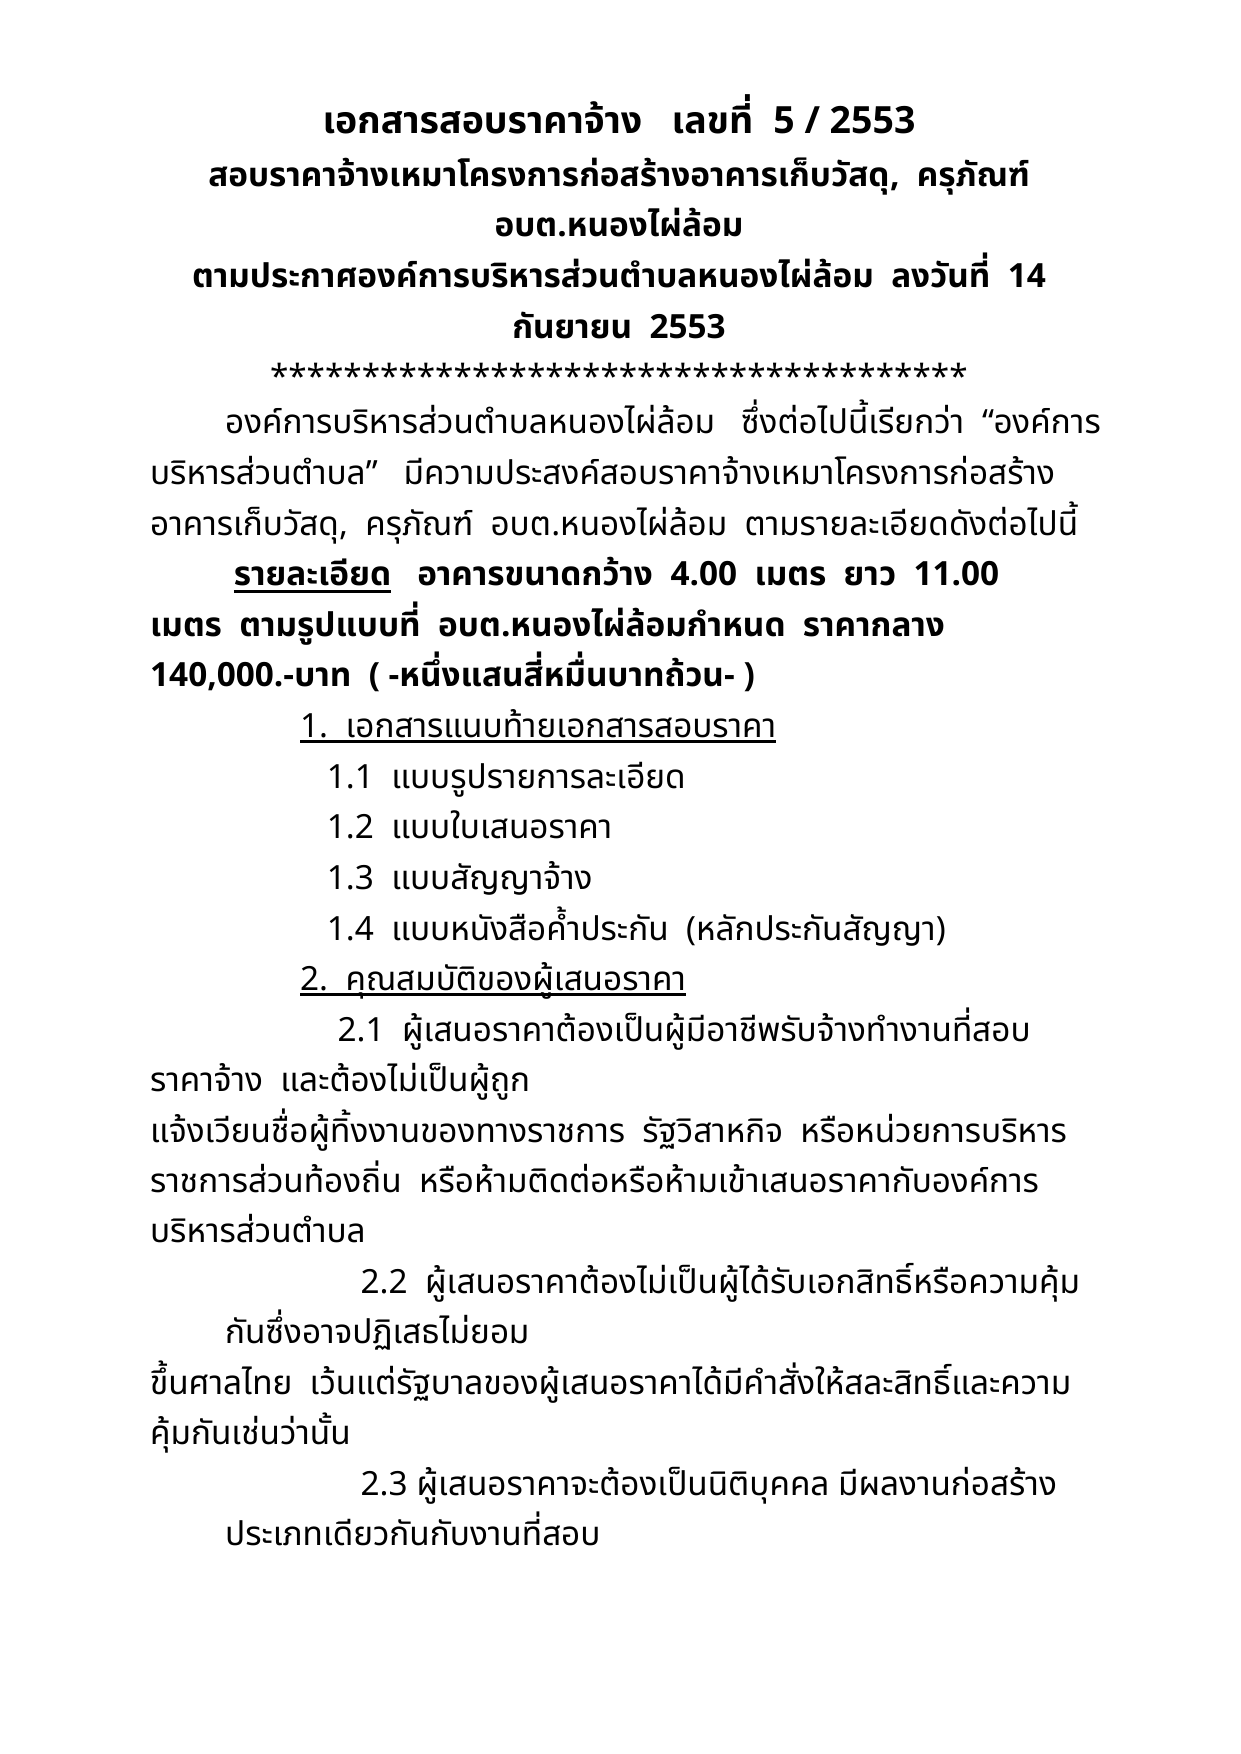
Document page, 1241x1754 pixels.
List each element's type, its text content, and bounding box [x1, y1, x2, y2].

text 1.2 แบบใบเสนอราคา [327, 803, 1087, 854]
text ตามประกาศองค์การบริหารส่วนตำบลหนองไผ่ล้อม ลงวันที่ 14 กันยายน 2553 [150, 252, 1087, 353]
text 2.2 ผู้เสนอราคาต้องไม่เป็นผู้ได้รับเอกสิทธิ์หรือความคุ้มกันซึ่งอาจปฏิเสธไม่ยอม [225, 1258, 1087, 1359]
text 2.1 ผู้เสนอราคาต้องเป็นผู้มีอาชีพรับจ้างทำงานที่สอบราคาจ้าง และต้องไม่เป็นผู้ถูก [150, 1006, 1087, 1107]
text 1.4 แบบหนังสือค้ำประกัน (หลักประกันสัญญา) [327, 904, 1087, 955]
text 1.3 แบบสัญญาจ้าง [327, 854, 1087, 904]
text 1. เอกสารแนบท้ายเอกสารสอบราคา [150, 702, 1087, 752]
text 1.1 แบบรูปรายการละเอียด [327, 752, 1087, 803]
subtitle เอกสารสอบราคาจ้าง เลขที่ 5 / 2553 [150, 94, 1087, 151]
text สอบราคาจ้างเหมาโครงการก่อสร้างอาคารเก็บวัสดุ, ครุภัณฑ์ อบต.หนองไผ่ล้อม [150, 151, 1087, 252]
text รายละเอียด อาคารขนาดกว้าง 4.00 เมตร ยาว 11.00 เมตร ตามรูปแบบที่ อบต.หนองไผ่ล้อมกำหนด ราคากลาง 140,000.-บาท ( -หนึ่งแสนสี่หมื่นบาทถ้วน- ) [150, 550, 1087, 702]
text 2. คุณสมบัติของผู้เสนอราคา [225, 955, 1087, 1006]
text ************************************** [150, 353, 1087, 398]
text องค์การบริหารส่วนตำบลหนองไผ่ล้อม ซึ่งต่อไปนี้เรียกว่า “องค์การบริหารส่วนตำบล” มีความประสงค์สอบราคาจ้างเหมาโครงการก่อสร้างอาคารเก็บวัสดุ, ครุภัณฑ์ อบต.หนองไผ่ล้อม ตามรายละเอียดดังต่อไปนี้ [150, 398, 1106, 550]
text แจ้งเวียนชื่อผู้ทิ้งงานของทางราชการ รัฐวิสาหกิจ หรือหน่วยการบริหารราชการส่วนท้องถิ่น หรือห้ามติดต่อหรือห้ามเข้าเสนอราคากับองค์การบริหารส่วนตำบล [150, 1107, 1087, 1258]
text 2.3 ผู้เสนอราคาจะต้องเป็นนิติบุคคล มีผลงานก่อสร้างประเภทเดียวกันกับงานที่สอบ [225, 1460, 1087, 1561]
text ขึ้นศาลไทย เว้นแต่รัฐบาลของผู้เสนอราคาได้มีคำสั่งให้สละสิทธิ์และความคุ้มกันเช่นว่านั้น [150, 1359, 1087, 1460]
